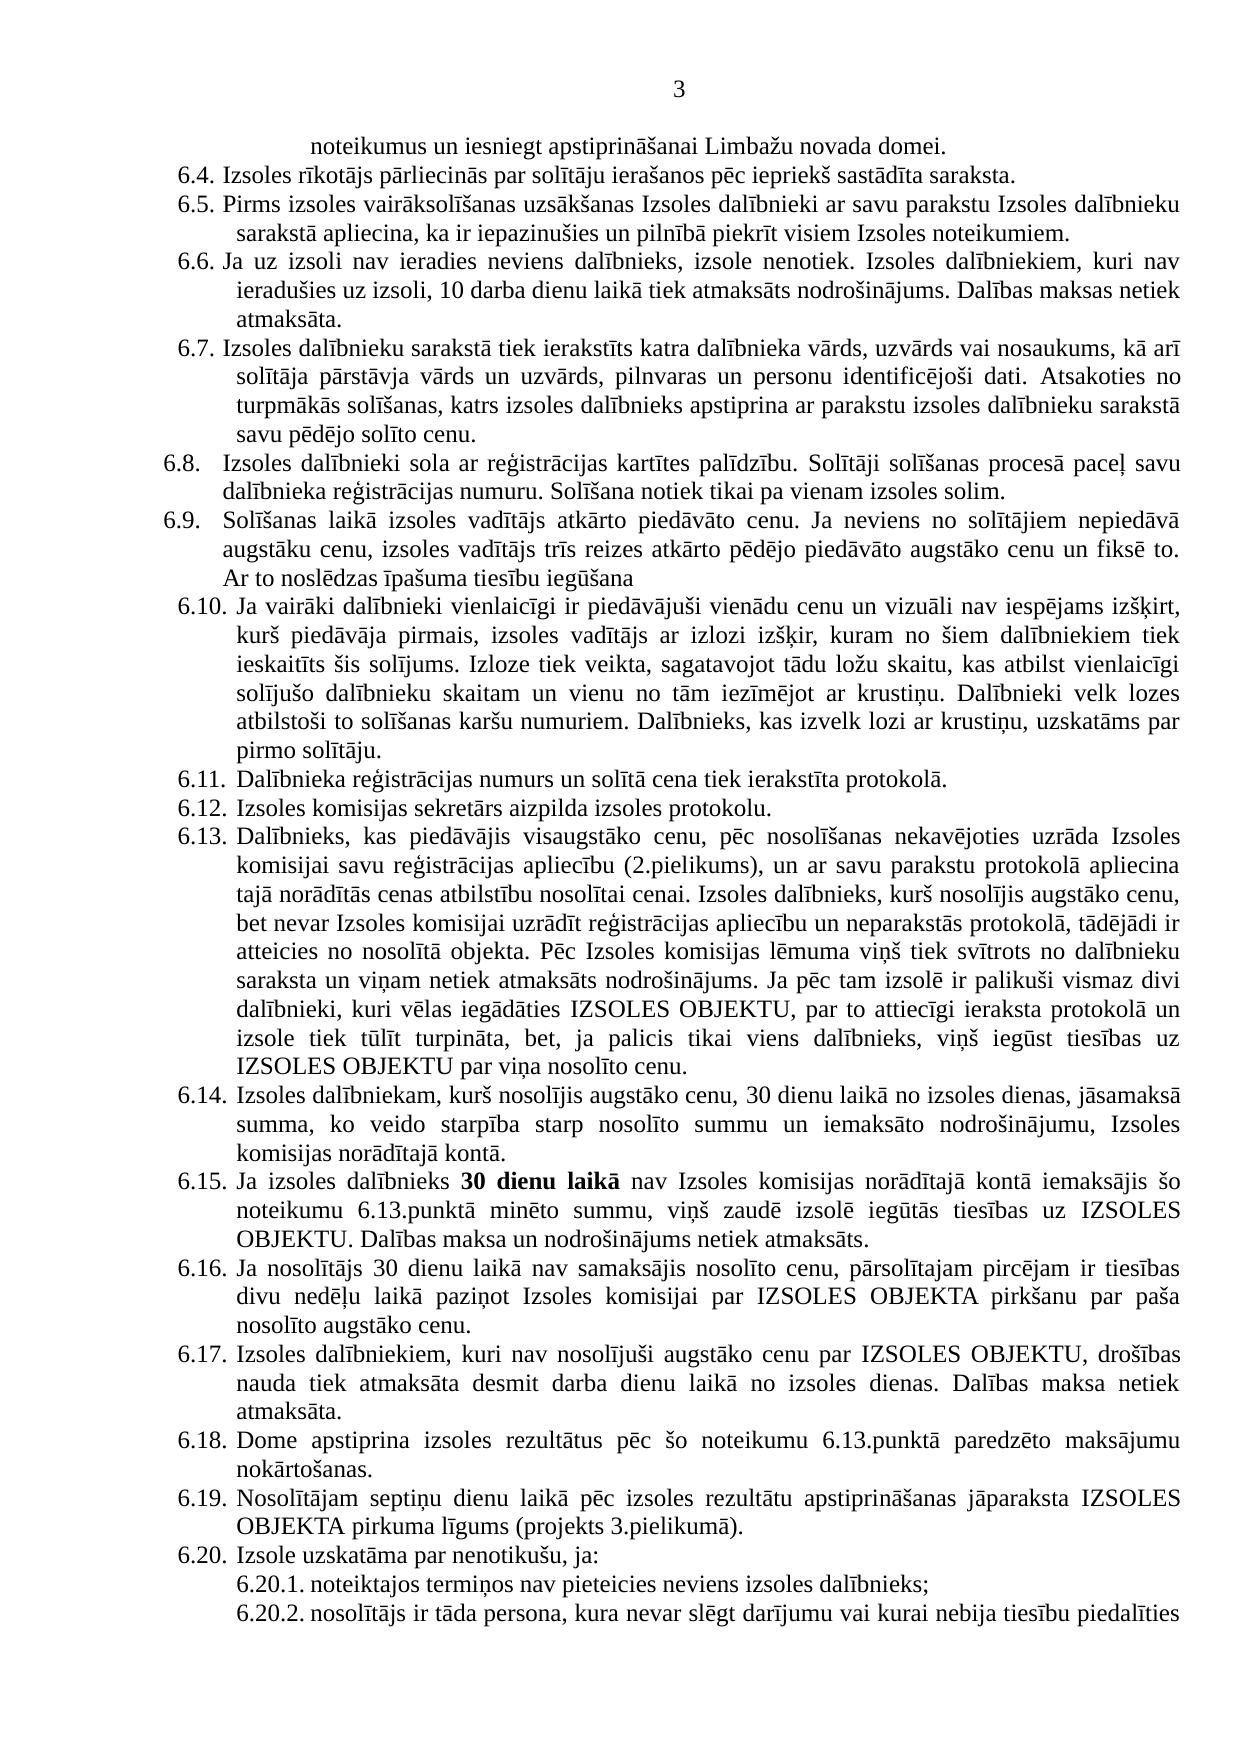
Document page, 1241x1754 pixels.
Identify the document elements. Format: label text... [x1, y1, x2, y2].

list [236, 131, 1181, 160]
list Izsoles dalībniekiem, kuri nav nosolījuši augstāko cenu par izsoles objektu, drošības nauda tiek atmaksāta desmit darba dienu laikā no izsoles dienas. Dalības maksa netiek atmaksāta. [177, 1339, 1181, 1425]
list Ja izsoles dalībnieks 30 dienu laikā nav Izsoles komisijas norādītajā kontā iemaksājis šo noteikumu 6.13.punktā minēto summu, viņš zaudē izsolē iegūtās tiesības uz IZSOLES objektu. Dalības maksa un nodrošinājums netiek atmaksāts. [177, 1166, 1181, 1253]
list noteiktajos termiņos nav pieteicies neviens izsoles dalībnieks; [236, 1569, 1181, 1598]
list Dalībnieka reģistrācijas numurs un solītā cena tiek ierakstīta protokolā. [177, 764, 1181, 793]
list Izsoles dalībnieki sola ar reģistrācijas kartītes palīdzību. Solītāji solīšanas procesā paceļ savu dalībnieka reģistrācijas numuru. Solīšana notiek tikai pa vienam izsoles solim. [163, 448, 1181, 505]
list Izsoles rīkotājs pārliecinās par solītāju ierašanos pēc iepriekš sastādīta saraksta. [177, 160, 1181, 189]
list Dome apstiprina izsoles rezultātus pēc šo noteikumu 6.13.punktā paredzēto maksājumu nokārtošanas. [177, 1425, 1181, 1483]
list Izsoles dalībniekam, kurš nosolījis augstāko cenu, 30 dienu laikā no izsoles dienas, jāsamaksā summa, ko veido starpība starp nosolīto summu un iemaksāto nodrošinājumu, Izsoles komisijas norādītajā kontā. [177, 1080, 1181, 1166]
list Nosolītājam septiņu dienu laikā pēc izsoles rezultātu apstiprināšanas jāparaksta izsolES objekta pirkuma līgums (projekts 3.pielikumā). [177, 1483, 1181, 1540]
list Izsoles komisijas sekretārs aizpilda izsoles protokolu. [177, 793, 1181, 821]
list Ja nosolītājs 30 dienu laikā nav samaksājis nosolīto cenu, pārsolītajam pircējam ir tiesības divu nedēļu laikā paziņot Izsoles komisijai par IZSOLES OBJEKTA pirkšanu par paša nosolīto augstāko cenu. [177, 1253, 1181, 1339]
list Ja uz izsoli nav ieradies neviens dalībnieks, izsole nenotiek. Izsoles dalībniekiem, kuri nav ieradušies uz izsoli, 10 darba dienu laikā tiek atmaksāts nodrošinājums. Dalības maksas netiek atmaksāta. [177, 246, 1181, 333]
list Solīšanas laikā izsoles vadītājs atkārto piedāvāto cenu. Ja neviens no solītājiem nepiedāvā augstāku cenu, izsoles vadītājs trīs reizes atkārto pēdējo piedāvāto augstāko cenu un fiksē to. Ar to noslēdzas īpašuma tiesību iegūšana [163, 505, 1181, 591]
list Izsoles dalībnieku sarakstā tiek ierakstīts katra dalībnieka vārds, uzvārds vai nosaukums, kā arī solītāja pārstāvja vārds un uzvārds, pilnvaras un personu identificējoši dati. Atsakoties no turpmākās solīšanas, katrs izsoles dalībnieks apstiprina ar parakstu izsoles dalībnieku sarakstā savu pēdējo solīto cenu. [177, 333, 1181, 448]
list Pirms izsoles vairāksolīšanas uzsākšanas Izsoles dalībnieki ar savu parakstu Izsoles dalībnieku sarakstā apliecina, ka ir iepazinušies un pilnībā piekrīt visiem Izsoles noteikumiem. [177, 189, 1181, 246]
list Dalībnieks, kas piedāvājis visaugstāko cenu, pēc nosolīšanas nekavējoties uzrāda Izsoles komisijai savu reģistrācijas apliecību (2.pielikums), un ar savu parakstu protokolā apliecina tajā norādītās cenas atbilstību nosolītai cenai. Izsoles dalībnieks, kurš nosolījis augstāko cenu, bet nevar Izsoles komisijai uzrādīt reģistrācijas apliecību un neparakstās protokolā, tādējādi ir atteicies no nosolītā objekta. Pēc Izsoles komisijas lēmuma viņš tiek svītrots no dalībnieku saraksta un viņam netiek atmaksāts nodrošinājums. Ja pēc tam izsolē ir palikuši vismaz divi dalībnieki, kuri vēlas iegādāties izsoles objektu, par to attiecīgi ieraksta protokolā un izsole tiek tūlīt turpināta, bet, ja palicis tikai viens dalībnieks, viņš iegūst tiesības uz izsoles objektu par viņa nosolīto cenu. [177, 821, 1181, 1080]
list Izsole uzskatāma par nenotikušu, ja: [177, 1540, 1181, 1569]
list Ja vairāki dalībnieki vienlaicīgi ir piedāvājuši vienādu cenu un vizuāli nav iespējams izšķirt, kurš piedāvāja pirmais, izsoles vadītājs ar izlozi izšķir, kuram no šiem dalībniekiem tiek ieskaitīts šis solījums. Izloze tiek veikta, sagatavojot tādu ložu skaitu, kas atbilst vienlaicīgi solījušo dalībnieku skaitam un vienu no tām iezīmējot ar krustiņu. Dalībnieki velk lozes atbilstoši to solīšanas karšu numuriem. Dalībnieks, kas izvelk lozi ar krustiņu, uzskatāms par pirmo solītāju. [177, 591, 1181, 764]
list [236, 1598, 1181, 1626]
